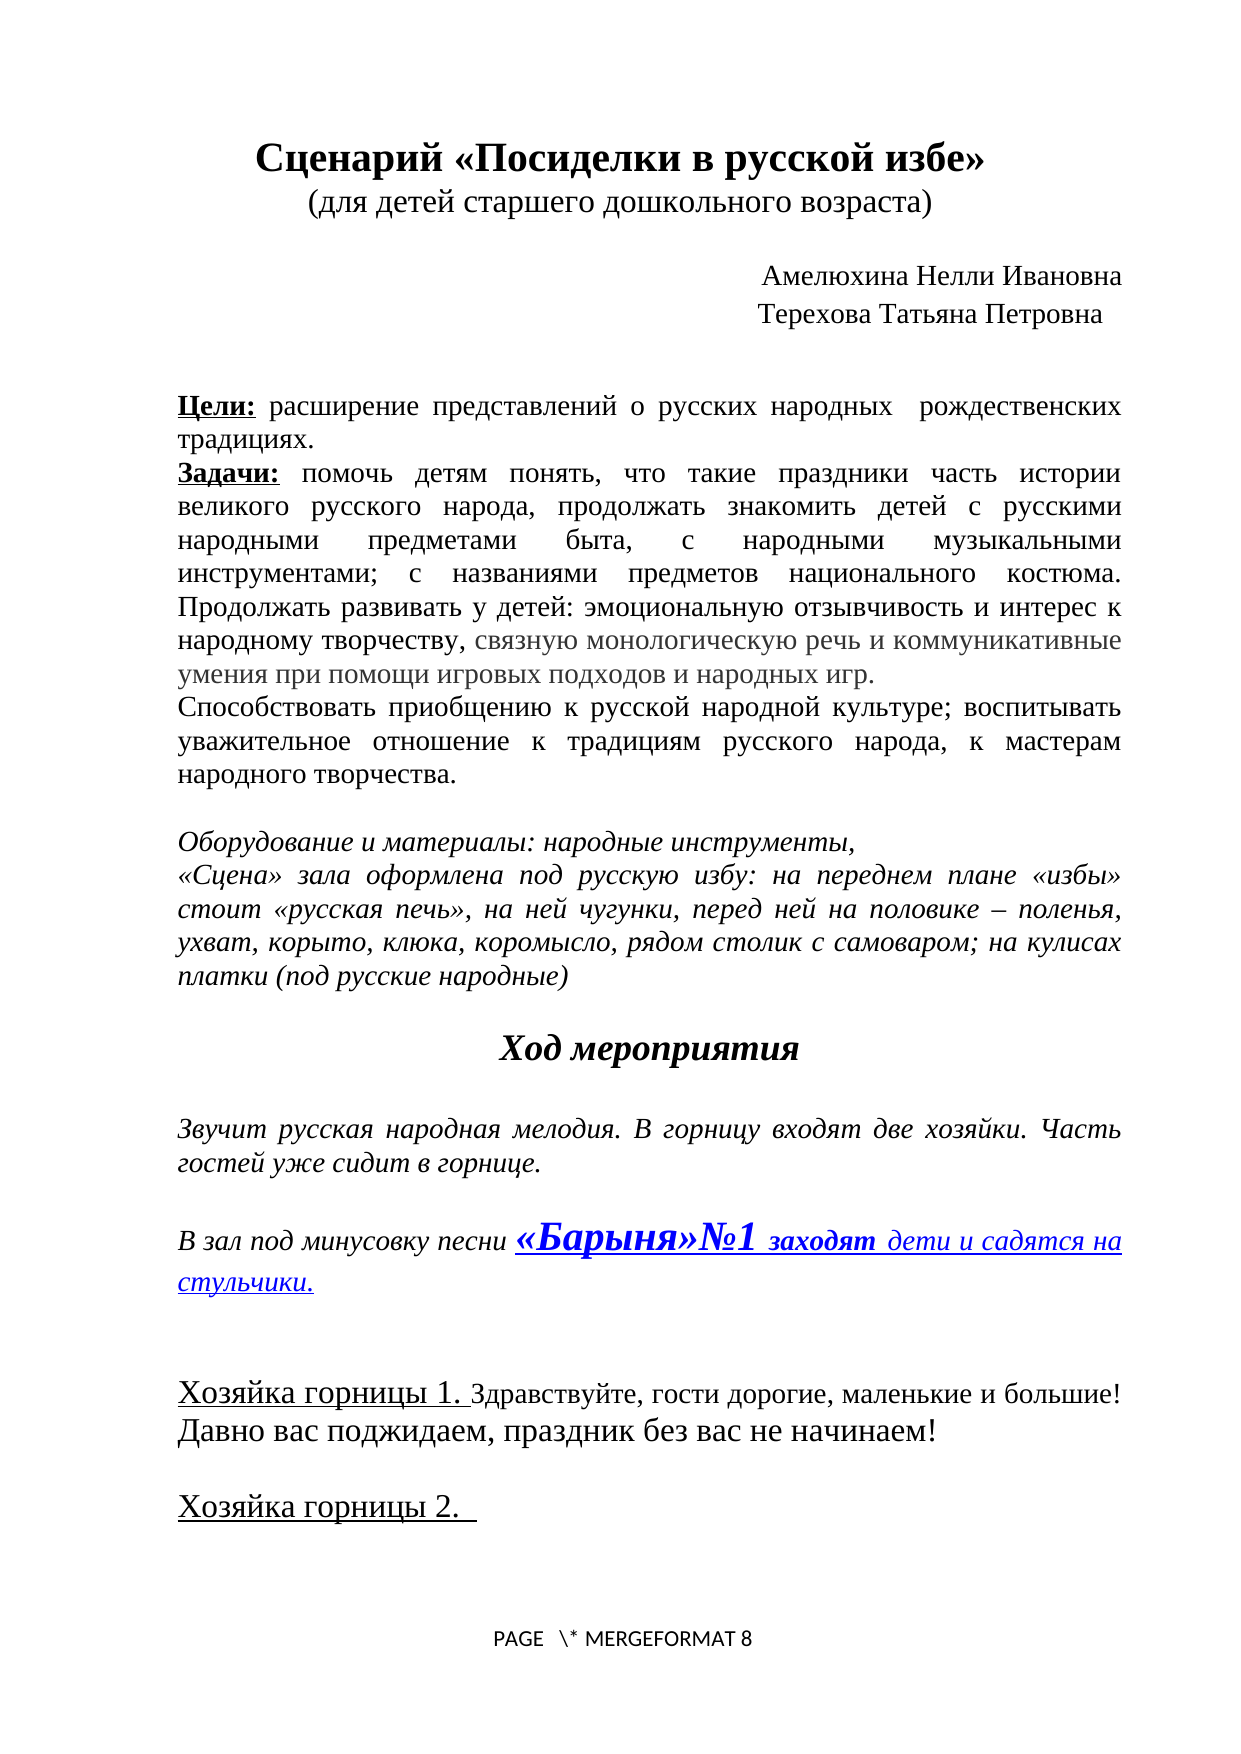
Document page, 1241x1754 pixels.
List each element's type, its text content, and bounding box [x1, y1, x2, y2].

text Цели: расширение представлений о русских народных рождественских традициях. [177, 388, 1122, 455]
text Терехова Татьяна Петровна [118, 296, 1122, 330]
text Оборудование и материалы: народные инструменты, [177, 824, 1122, 857]
text Звучит русская народная мелодия. В горницу входят две хозяйки. Часть гостей уже сидит в горнице. [177, 1111, 1122, 1178]
text Ход мероприятия [177, 1025, 1122, 1068]
text Способствовать приобщению к русской народной культуре; воспитывать уважительное отношение к традициям русского народа, к мастерам народного творчества. [177, 689, 1122, 790]
text Задачи: помочь детям понять, что такие праздники часть истории великого русского народа, продолжать знакомить детей с русскими народными предметами быта, с народными музыкальными инструментами; с названиями предметов национального костюма. Продолжать развивать у детей: эмоциональную отзывчивость и интерес к народному творчеству, связную монологическую речь и коммуникативные умения при помощи игровых подходов и народных игр. [177, 455, 1122, 689]
subtitle (для детей старшего дошкольного возраста) [177, 181, 1063, 219]
text Хозяйка горницы 2. [177, 1486, 1122, 1525]
text «Сцена» зала оформлена под русскую избу: на переднем плане «избы» стоит «русская печь», на ней чугунки, перед ней на половике – поленья, ухват, корыто, клюка, коромысло, рядом столик с самоваром; на кулисах платки (под русские народные) [177, 857, 1122, 991]
text Хозяйка горницы 1. Здравствуйте, гости дорогие, маленькие и большие! Давно вас поджидаем, праздник без вас не начинаем! [177, 1372, 1122, 1449]
text Амелюхина Нелли Ивановна [118, 258, 1122, 291]
subtitle Сценарий «Посиделки в русской избе» [177, 133, 1063, 181]
text В зал под минусовку песни «Барыня»№1 заходят дети и садятся на стульчики. [177, 1212, 1122, 1297]
